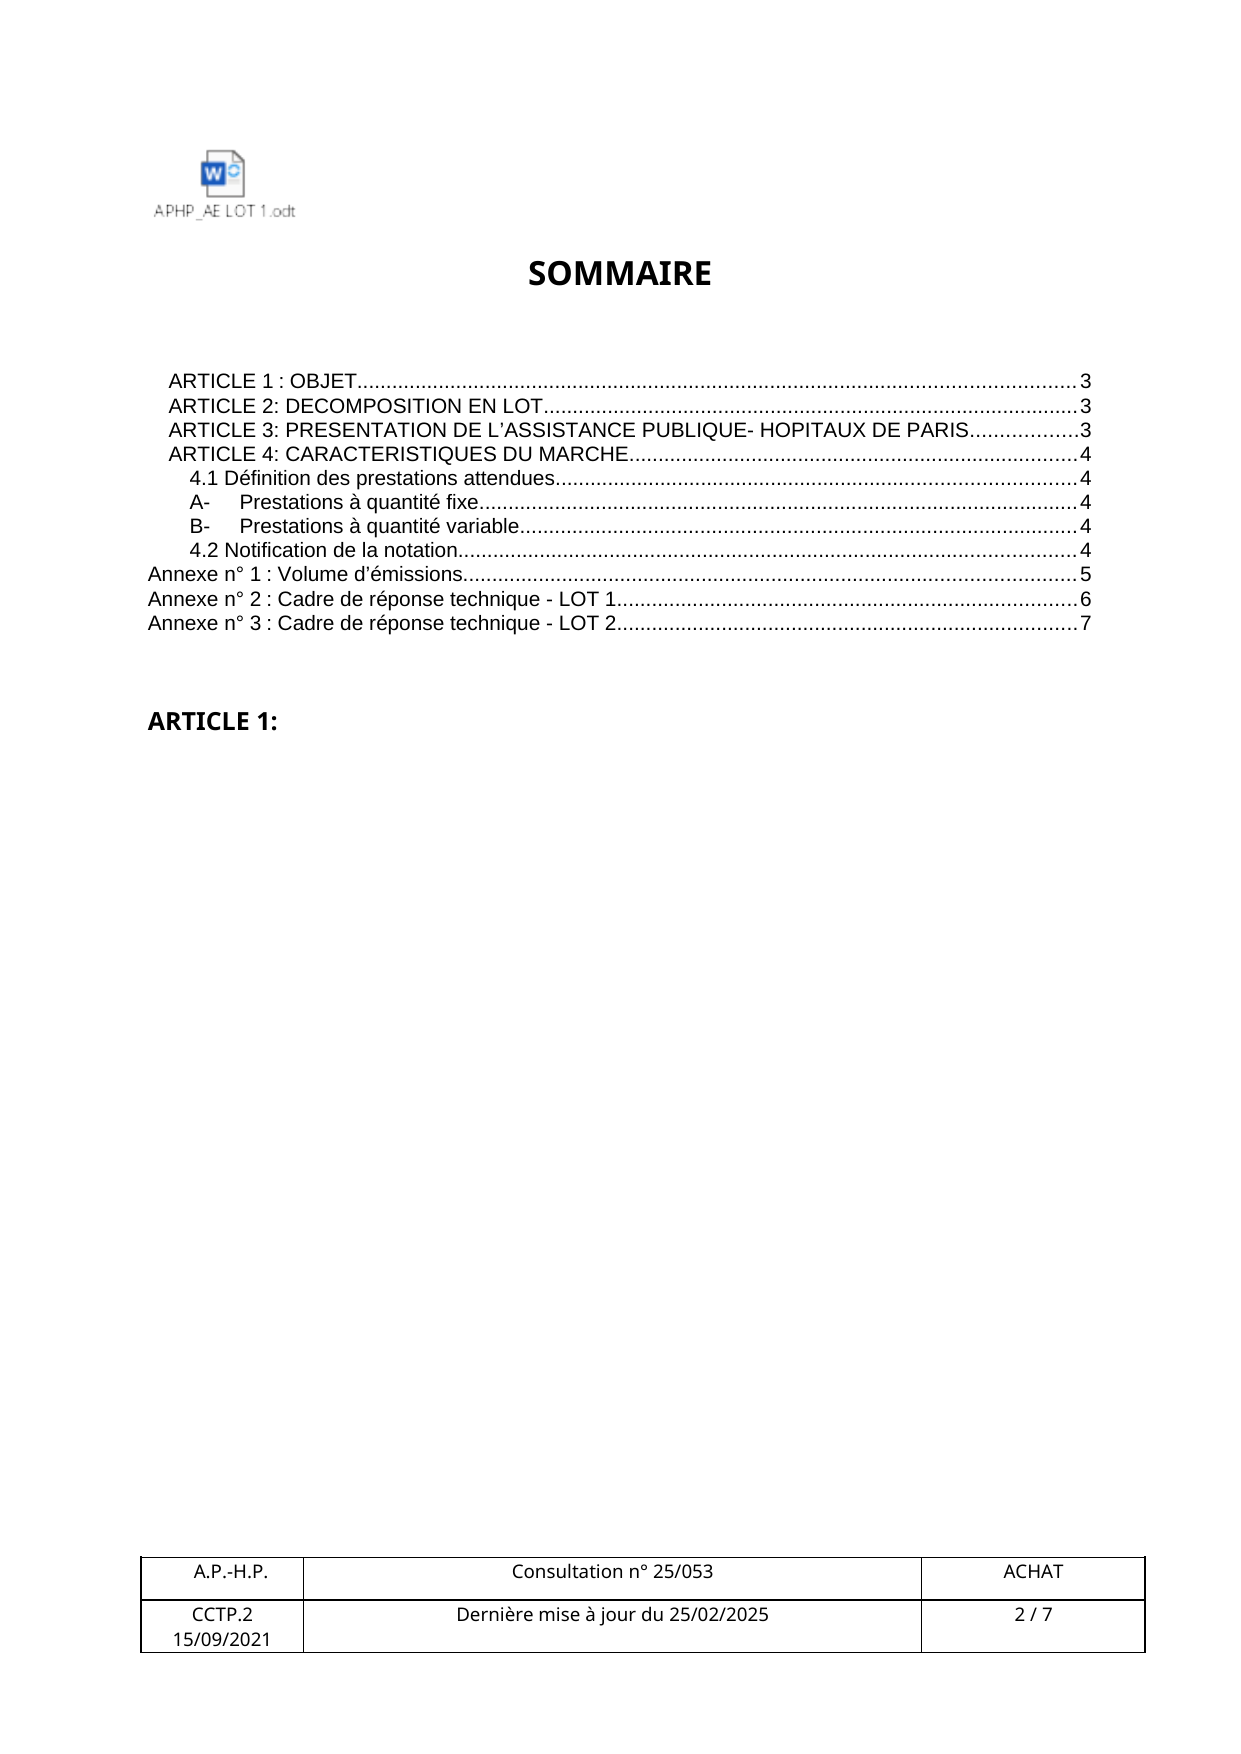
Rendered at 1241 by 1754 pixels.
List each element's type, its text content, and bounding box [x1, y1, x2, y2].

text A- Prestations à quantité fixe 4 [189, 490, 1092, 514]
text Annexe n° 2 : Cadre de réponse technique - LOT 1 6 [148, 586, 1092, 611]
text ARTICLE 3: PRESENTATION DE L’ASSISTANCE PUBLIQUE- HOPITAUX DE PARIS 3 [168, 418, 1092, 442]
text SOMMAIRE [148, 250, 1092, 295]
text Annexe n° 1 : Volume d’émissions 5 [148, 562, 1092, 586]
text ARTICLE 1 : OBJET 3 [168, 369, 1092, 394]
text 4.2 Notification de la notation 4 [189, 538, 1092, 562]
text ARTICLE 2: DECOMPOSITION EN LOT 3 [168, 394, 1092, 418]
text 4.1 Définition des prestations attendues 4 [189, 466, 1092, 490]
text B- Prestations à quantité variable 4 [189, 514, 1092, 538]
text Annexe n° 3 : Cadre de réponse technique - LOT 2 7 [148, 611, 1092, 636]
text ARTICLE 4: CARACTERISTIQUES DU MARCHE 4 [168, 442, 1092, 466]
